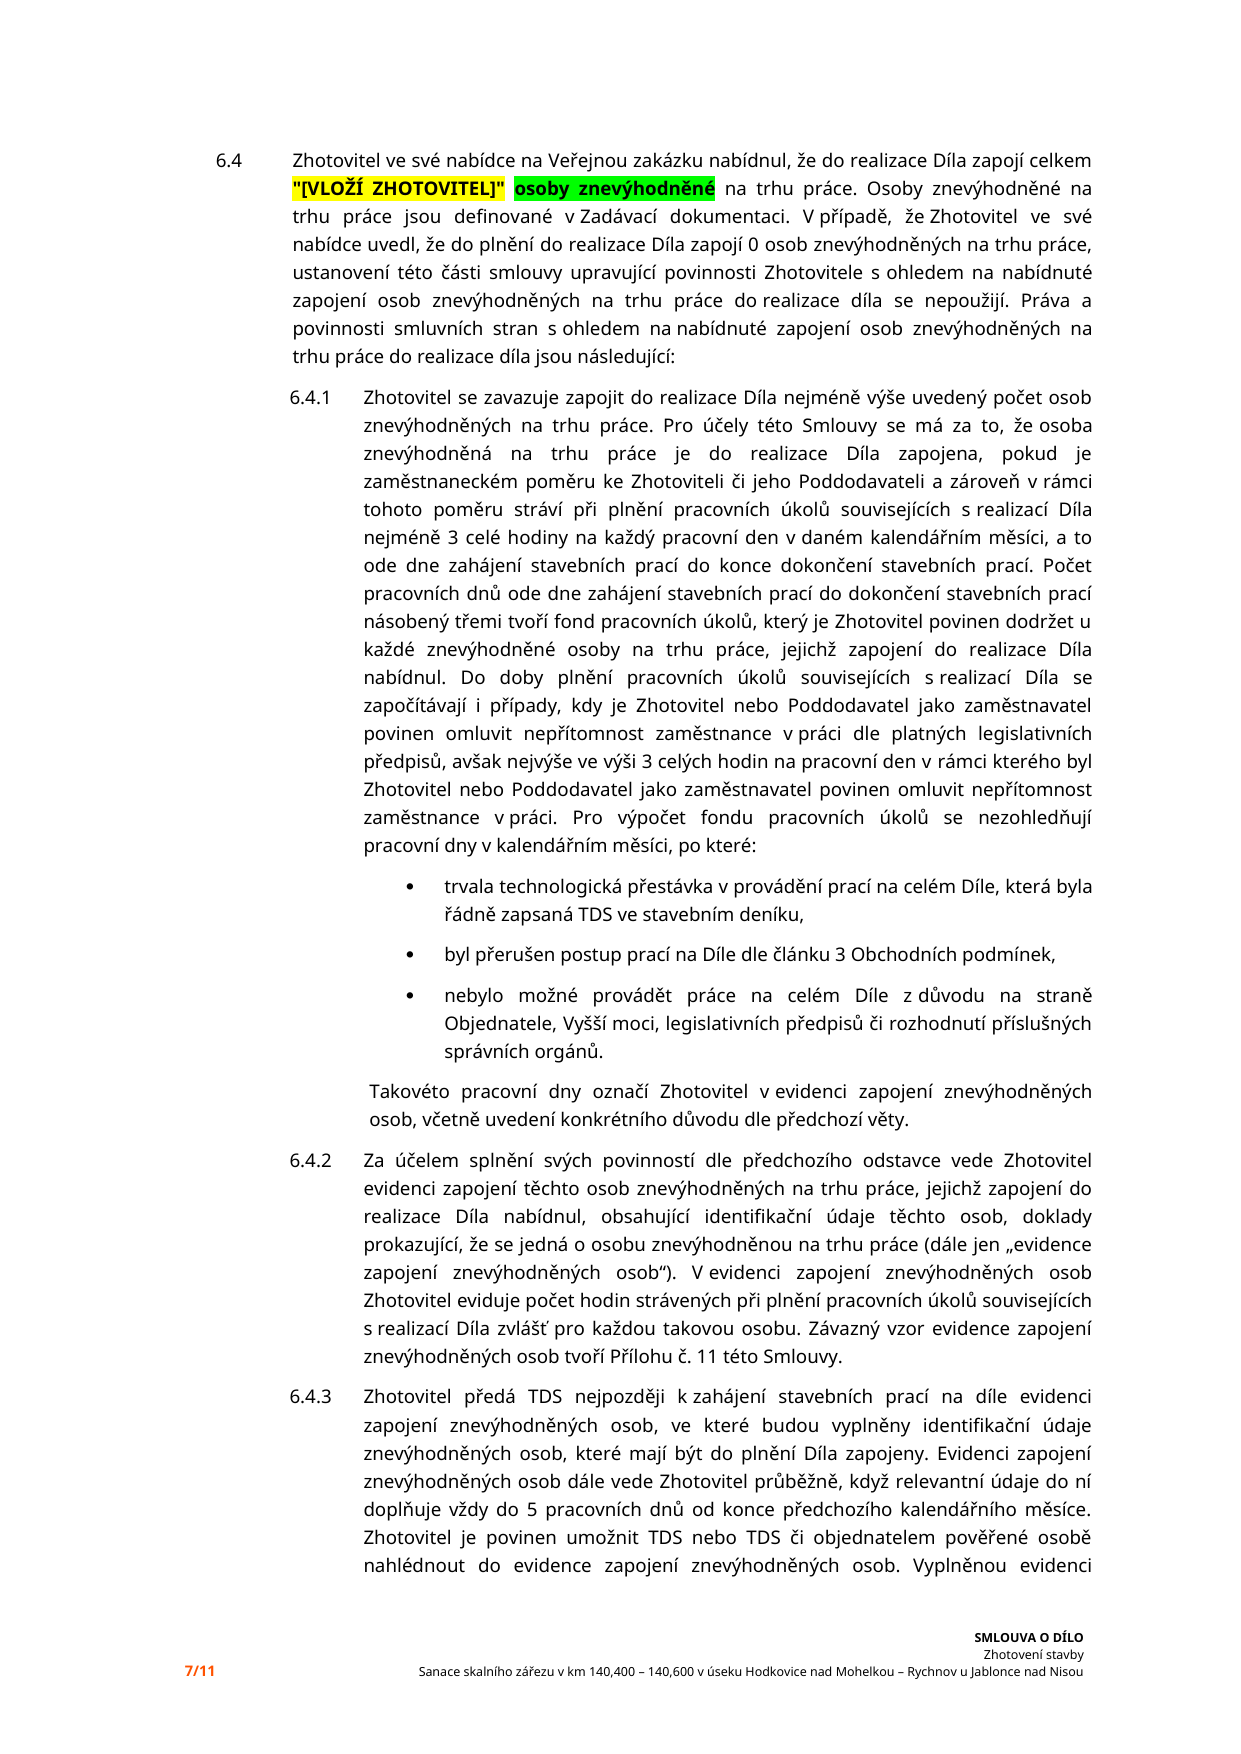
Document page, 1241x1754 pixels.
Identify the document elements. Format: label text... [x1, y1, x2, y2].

list nebylo možné provádět práce na celém Díle z důvodu na straně Objednatele, Vyšší moci, legislativních předpisů či rozhodnutí příslušných správních orgánů. [407, 982, 1093, 1064]
text Zhotovitel se zavazuje zapojit do realizace Díla nejméně výše uvedený počet osob znevýhodněných na trhu práce. Pro účely této Smlouvy se má za to, že osoba znevýhodněná na trhu práce je do realizace Díla zapojena, pokud je zaměstnaneckém poměru ke Zhotoviteli či jeho Poddodavateli a zároveň v rámci tohoto poměru stráví při plnění pracovních úkolů souvisejících s realizací Díla nejméně 3 celé hodiny na každý pracovní den v daném kalendářním měsíci, a to ode dne zahájení stavebních prací do konce dokončení stavebních prací. Počet pracovních dnů ode dne zahájení stavebních prací do dokončení stavebních prací násobený třemi tvoří fond pracovních úkolů, který je Zhotovitel povinen dodržet u každé znevýhodněné osoby na trhu práce, jejichž zapojení do realizace Díla nabídnul. Do doby plnění pracovních úkolů souvisejících s realizací Díla se započítávají i případy, kdy je Zhotovitel nebo Poddodavatel jako zaměstnavatel povinen omluvit nepřítomnost zaměstnance v práci dle platných legislativních předpisů, avšak nejvýše ve výši 3 celých hodin na pracovní den v rámci kterého byl Zhotovitel nebo Poddodavatel jako zaměstnavatel povinen omluvit nepřítomnost zaměstnance v práci. Pro výpočet fondu pracovních úkolů se nezohledňují pracovní dny v kalendářním měsíci, po které: [289, 384, 1093, 858]
text Za účelem splnění svých povinností dle předchozího odstavce vede Zhotovitel evidenci zapojení těchto osob znevýhodněných na trhu práce, jejichž zapojení do realizace Díla nabídnul, obsahující identifikační údaje těchto osob, doklady prokazující, že se jedná o osobu znevýhodněnou na trhu práce (dále jen „evidence zapojení znevýhodněných osob“). V evidenci zapojení znevýhodněných osob Zhotovitel eviduje počet hodin strávených při plnění pracovních úkolů souvisejících s realizací Díla zvlášť pro každou takovou osobu. Závazný vzor evidence zapojení znevýhodněných osob tvoří Přílohu č. 11 této Smlouvy. [289, 1147, 1093, 1369]
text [289, 1384, 1093, 1577]
list trvala technologická přestávka v provádění prací na celém Díle, která byla řádně zapsaná TDS ve stavebním deníku, [407, 873, 1093, 927]
text Zhotovitel ve své nabídce na Veřejnou zakázku nabídnul, že do realizace Díla zapojí celkem "[VLOŽÍ ZHOTOVITEL]" osoby znevýhodněné na trhu práce. Osoby znevýhodněné na trhu práce jsou definované v Zadávací dokumentaci. V případě, že Zhotovitel ve své nabídce uvedl, že do plnění do realizace Díla zapojí 0 osob znevýhodněných na trhu práce, ustanovení této části smlouvy upravující povinnosti Zhotovitele s ohledem na nabídnuté zapojení osob znevýhodněných na trhu práce do realizace díla se nepoužijí. Práva a povinnosti smluvních stran s ohledem na nabídnuté zapojení osob znevýhodněných na trhu práce do realizace díla jsou následující: [216, 147, 1093, 369]
list byl přerušen postup prací na Díle dle článku 3 Obchodních podmínek, [407, 942, 1093, 967]
list Takovéto pracovní dny označí Zhotovitel v evidenci zapojení znevýhodněných osob, včetně uvedení konkrétního důvodu dle předchozí věty. [369, 1079, 1093, 1132]
